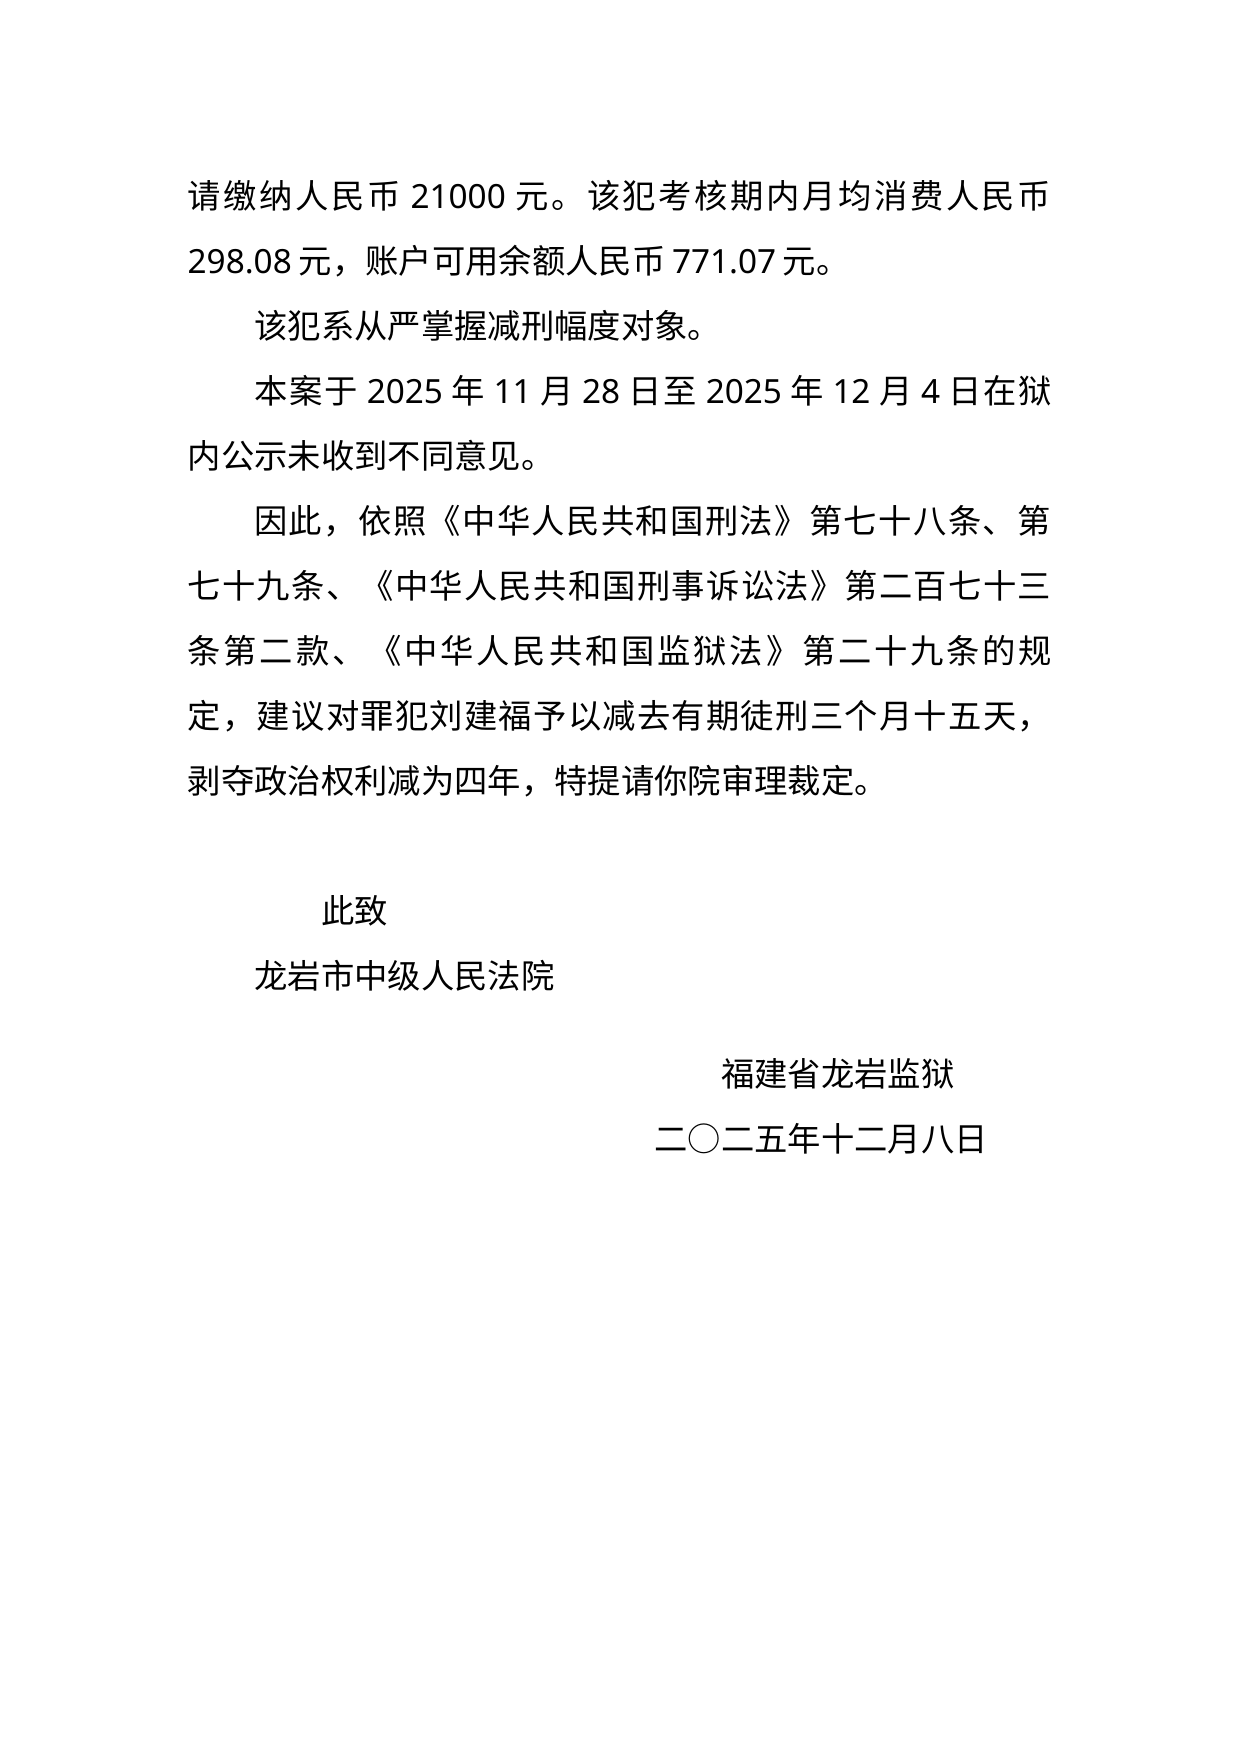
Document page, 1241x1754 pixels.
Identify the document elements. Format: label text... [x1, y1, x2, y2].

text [187, 162, 1053, 292]
text 此致 [187, 877, 1053, 942]
text 福建省龙岩监狱 [187, 1039, 1053, 1104]
text 该犯系从严掌握减刑幅度对象。 [187, 292, 1053, 357]
text 龙岩市中级人民法院 [187, 942, 1053, 1007]
text 因此，依照《中华人民共和国刑法》第七十八条、第七十九条、《中华人民共和国刑事诉讼法》第二百七十三条第二款、《中华人民共和国监狱法》第二十九条的规定，建议对罪犯刘建福予以减去有期徒刑三个月十五天，剥夺政治权利减为四年，特提请你院审理裁定。 [187, 487, 1053, 812]
text 二○二五年十二月八日 [187, 1104, 1053, 1169]
text 本案于2025年11月28日至2025年12月4日在狱内公示未收到不同意见。 [187, 357, 1053, 487]
